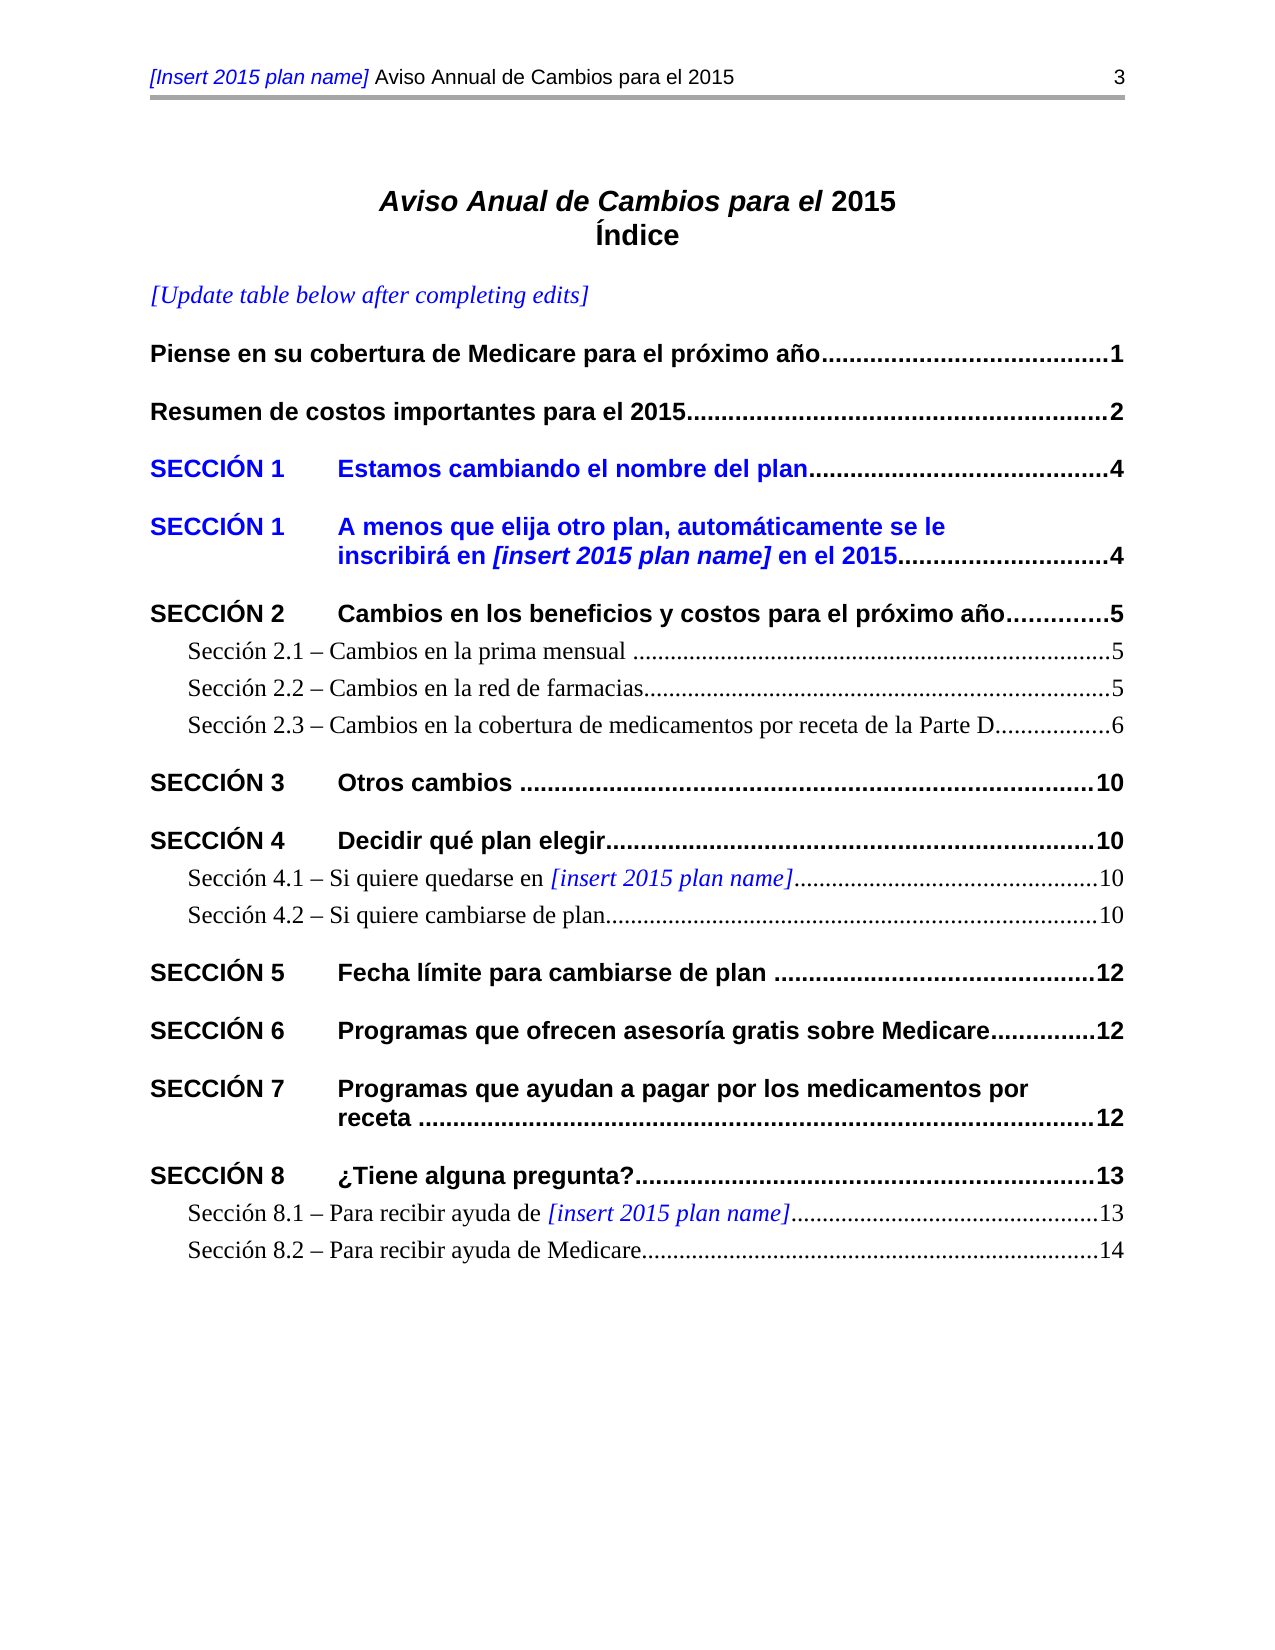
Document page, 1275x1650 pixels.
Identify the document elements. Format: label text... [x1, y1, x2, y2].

text Sección 4.2 – Si quiere cambiarse de plan 10 [187, 900, 1087, 929]
text SECCIÓN 4 Decidir qué plan elegir 10 [150, 826, 1050, 855]
text SECCIÓN 1 Estamos cambiando el nombre del plan 4 [150, 454, 1050, 483]
text SECCIÓN 8 ¿Tiene alguna pregunta? 13 [150, 1161, 1050, 1189]
text Piense en su cobertura de Medicare para el próximo año 1 [150, 338, 1050, 367]
text SECCIÓN 7 Programas que ayudan a pagar por los medicamentos por receta 12 [150, 1074, 1050, 1131]
text SECCIÓN 2 Cambios en los beneficios y costos para el próximo año 5 [150, 599, 1050, 628]
text SECCIÓN 6 Programas que ofrecen asesoría gratis sobre Medicare 12 [150, 1016, 1050, 1045]
text Resumen de costos importantes para el 2015 2 [150, 396, 1050, 425]
text Sección 2.3 – Cambios en la cobertura de medicamentos por receta de la Parte D 6 [187, 710, 1087, 739]
text Sección 2.1 – Cambios en la prima mensual 5 [187, 636, 1087, 665]
text Aviso Anual de Cambios para el 2015 Índice [150, 184, 1125, 251]
text SECCIÓN 3 Otros cambios 10 [150, 768, 1050, 797]
text Sección 4.1 – Si quiere quedarse en [insert 2015 plan name] 10 [187, 863, 1087, 892]
text SECCIÓN 5 Fecha límite para cambiarse de plan 12 [150, 958, 1050, 987]
text Sección 2.2 – Cambios en la red de farmacias 5 [187, 673, 1087, 702]
text Sección 8.1 – Para recibir ayuda de [insert 2015 plan name] 13 [187, 1198, 1087, 1226]
text [Update table below after completing edits] [150, 281, 1125, 309]
text SECCIÓN 1 A menos que elija otro plan, automáticamente se le inscribirá en [insert 2015 plan name] en el 2015 4 [150, 512, 1050, 570]
text Sección 8.2 – Para recibir ayuda de Medicare 14 [187, 1235, 1087, 1263]
